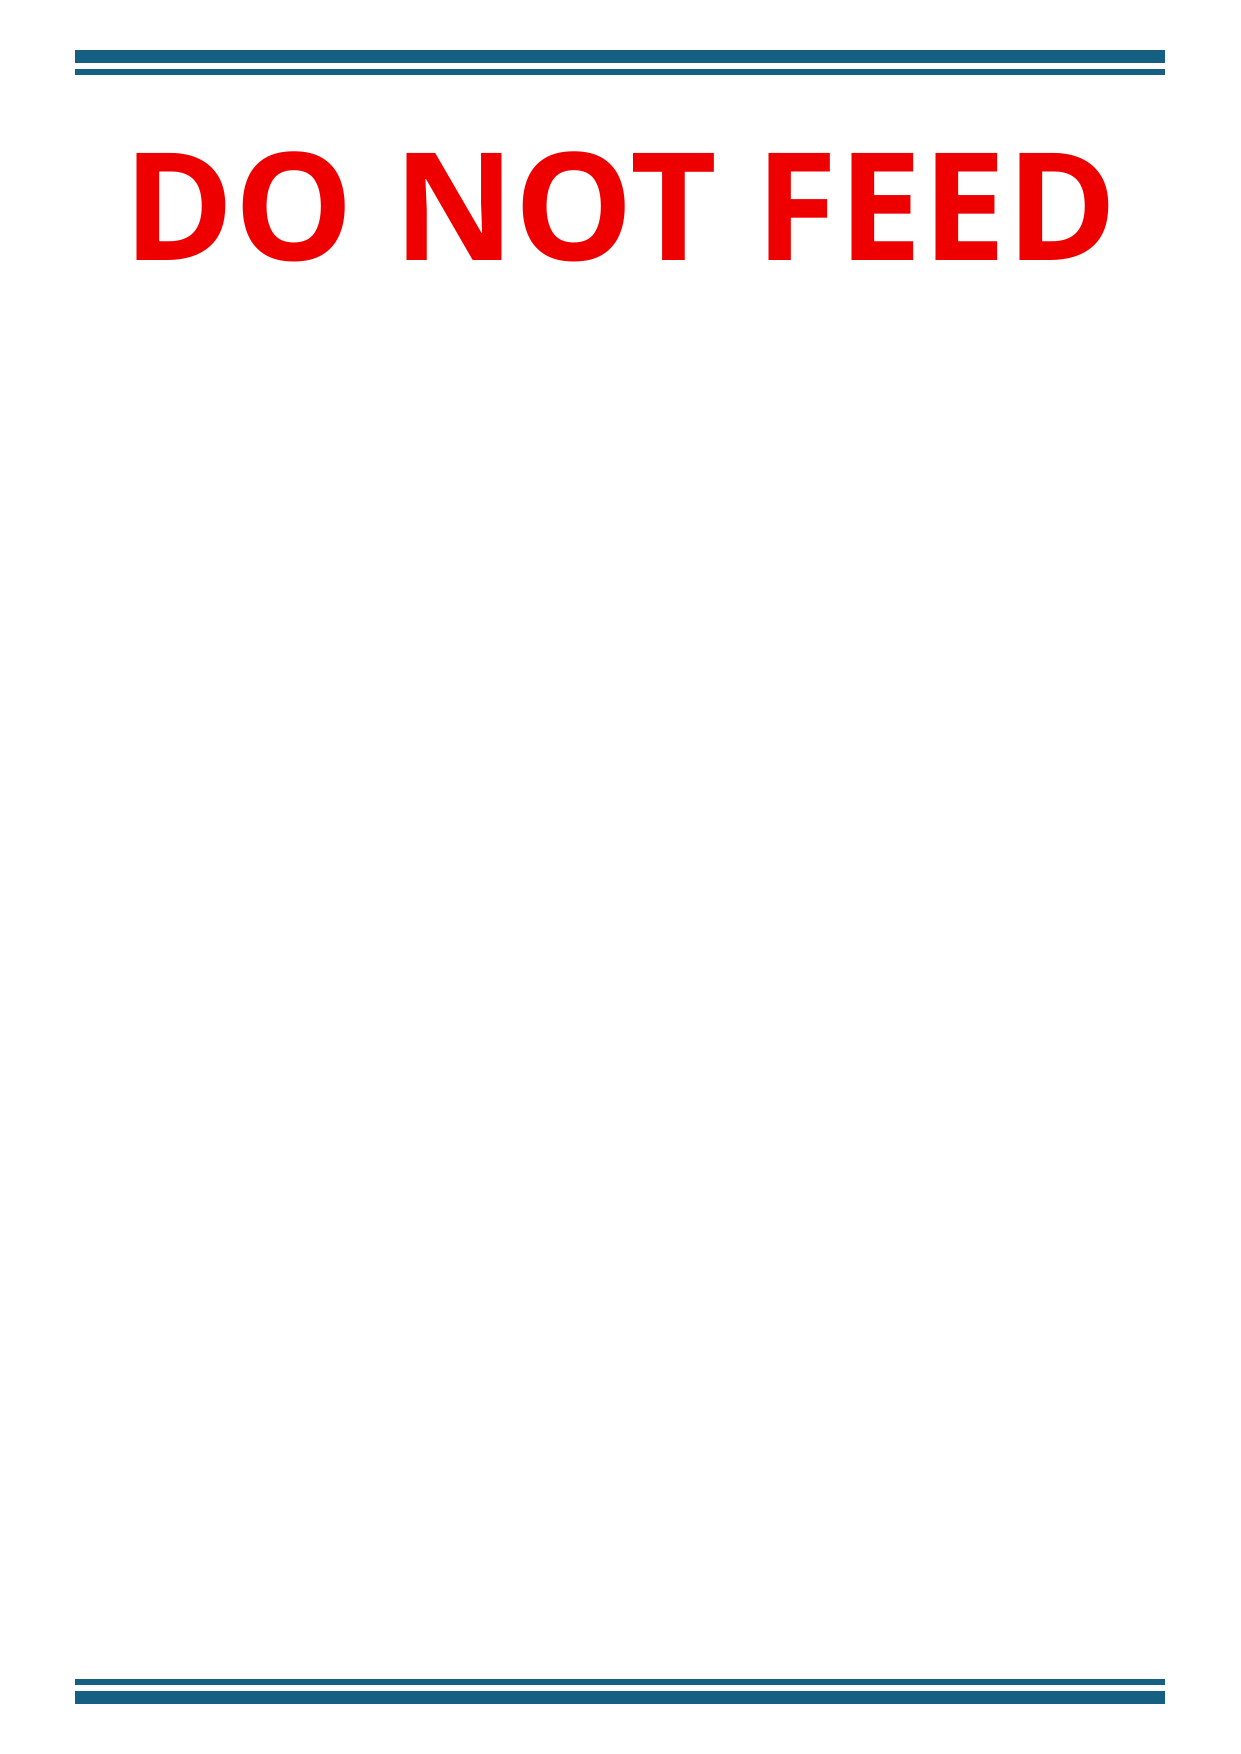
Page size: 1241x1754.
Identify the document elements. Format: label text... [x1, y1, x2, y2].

text DO NOT FEED [75, 89, 1165, 314]
